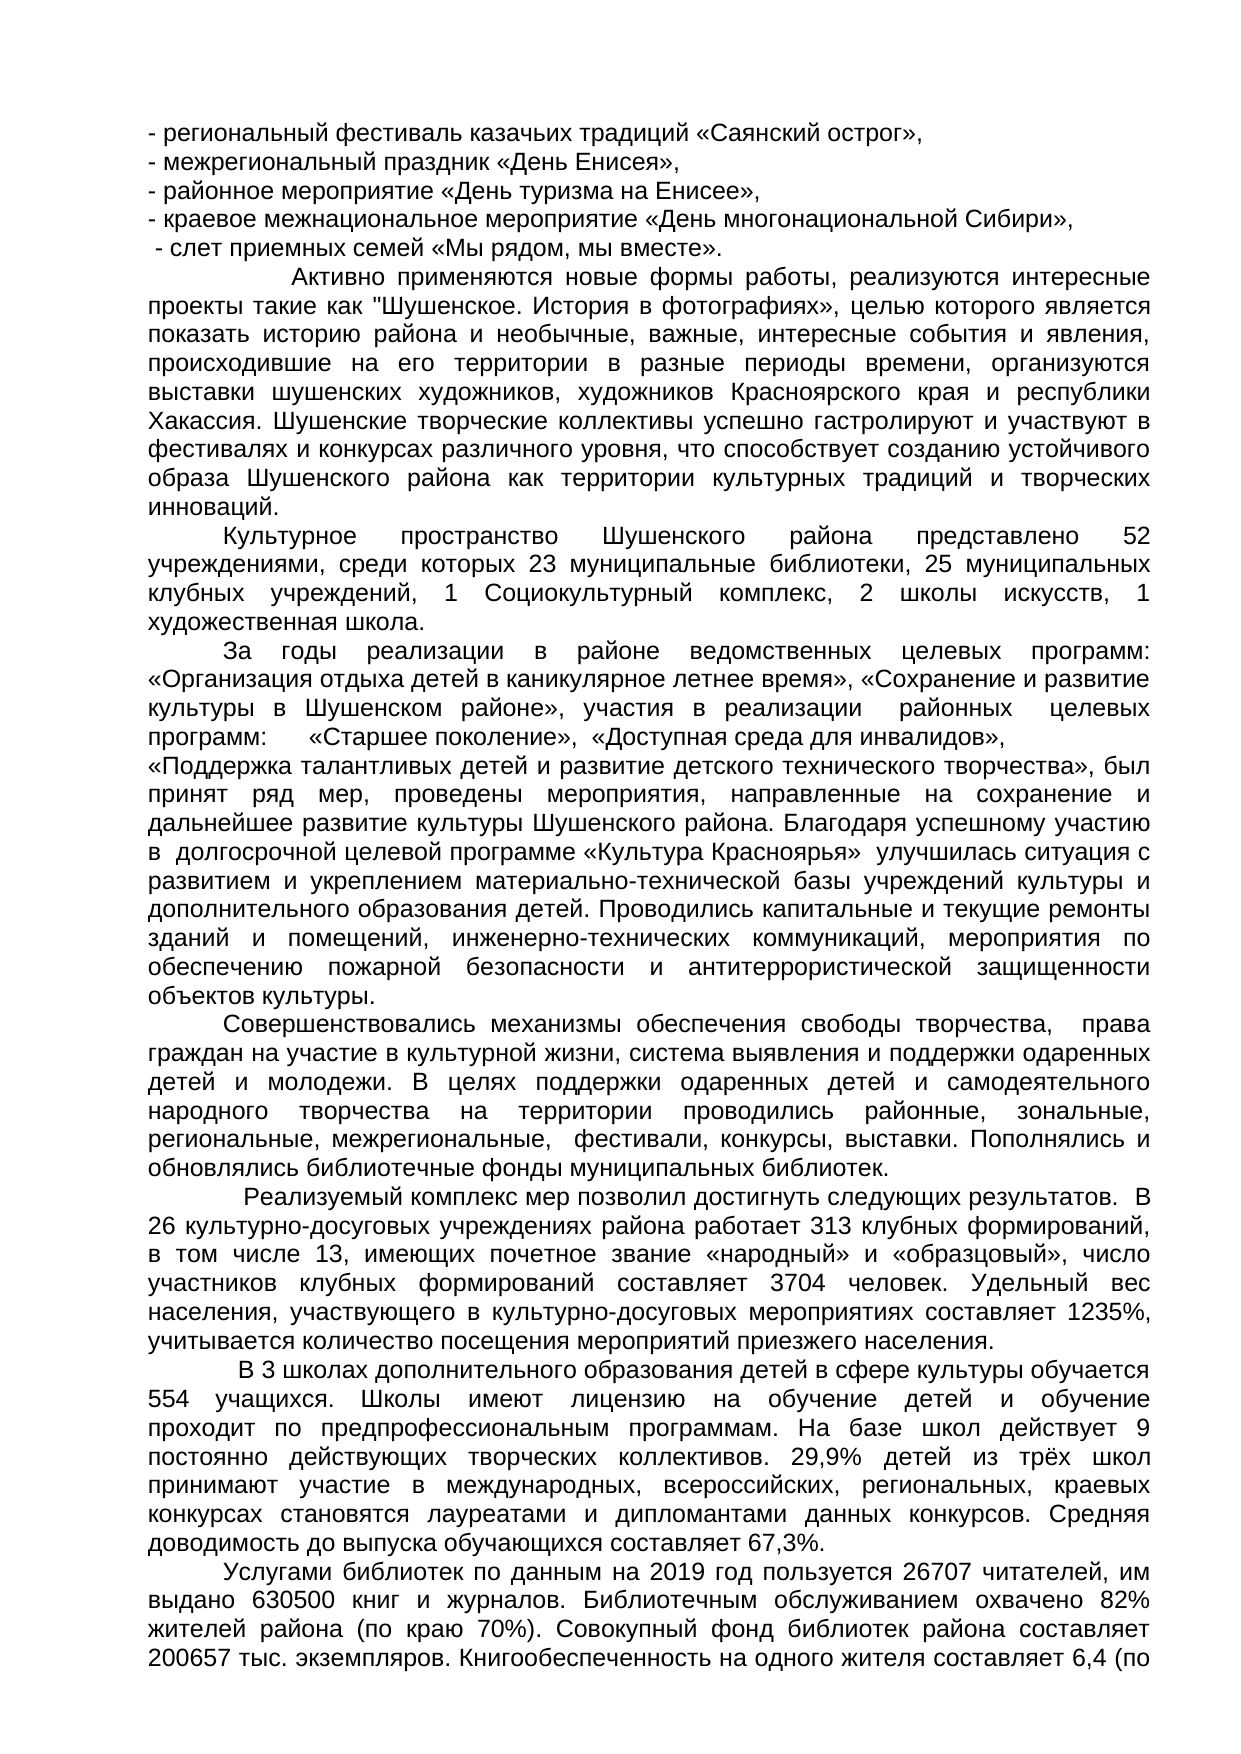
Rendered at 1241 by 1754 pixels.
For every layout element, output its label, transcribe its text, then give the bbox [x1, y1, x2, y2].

text - межрегиональный праздник «День Енисея», [148, 147, 1152, 176]
text За годы реализации в районе ведомственных целевых программ: «Организация отдыха детей в каникулярное летнее время», «Сохранение и развитие культуры в Шушенском районе», участия в реализации районных целевых программ: «Старшее поколение», «Доступная среда для инвалидов», [148, 636, 1152, 751]
text - районное мероприятие «День туризма на Енисее», [148, 176, 1152, 204]
text - краевое межнациональное мероприятие «День многонациональной Сибири», [148, 204, 1152, 233]
text В 3 школах дополнительного образования детей в сфере культуры обучается 554 учащихся. Школы имеют лицензию на обучение детей и обучение проходит по предпрофессиональным программам. На базе школ действует 9 постоянно действующих творческих коллективов. 29,9% детей из трёх школ принимают участие в международных, всероссийских, региональных, краевых конкурсах становятся лауреатами и дипломантами данных конкурсов. Средняя доводимость до выпуска обучающихся составляет 67,3%. [148, 1355, 1152, 1556]
text - региональный фестиваль казачьих традиций «Саянский острог», [148, 118, 1152, 147]
text Совершенствовались механизмы обеспечения свободы творчества, права граждан на участие в культурной жизни, система выявления и поддержки одаренных детей и молодежи. В целях поддержки одаренных детей и самодеятельного народного творчества на территории проводились районные, зональные, региональные, межрегиональные, фестивали, конкурсы, выставки. Пополнялись и обновлялись библиотечные фонды муниципальных библиотек. [148, 1009, 1152, 1182]
text «Поддержка талантливых детей и развитие детского технического творчества», был принят ряд мер, проведены мероприятия, направленные на сохранение и дальнейшее развитие культуры Шушенского района. Благодаря успешному участию в долгосрочной целевой программе «Культура Красноярья» улучшилась ситуация с развитием и укреплением материально-технической базы учреждений культуры и дополнительного образования детей. Проводились капитальные и текущие ремонты зданий и помещений, инженерно-технических коммуникаций, мероприятия по обеспечению пожарной безопасности и антитеррористической защищенности объектов культуры. [148, 751, 1152, 1009]
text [148, 1556, 1152, 1671]
text Реализуемый комплекс мер позволил достигнуть следующих результатов. В 26 культурно-досуговых учреждениях района работает 313 клубных формирований, в том числе 13, имеющих почетное звание «народный» и «образцовый», число участников клубных формирований составляет 3704 человек. Удельный вес населения, участвующего в культурно-досуговых мероприятиях составляет 1235%, учитывается количество посещения мероприятий приезжего населения. [148, 1182, 1152, 1355]
text - слет приемных семей «Мы рядом, мы вместе». [148, 233, 1152, 262]
text Активно применяются новые формы работы, реализуются интересные проекты такие как "Шушенское. История в фотографиях», целью которого является показать историю района и необычные, важные, интересные события и явления, происходившие на его территории в разные периоды времени, организуются выставки шушенских художников, художников Красноярского края и республики Хакассия. Шушенские творческие коллективы успешно гастролируют и участвуют в фестивалях и конкурсах различного уровня, что способствует созданию устойчивого образа Шушенского района как территории культурных традиций и творческих инноваций. [148, 262, 1152, 521]
text Культурное пространство Шушенского района представлено 52 учреждениями, среди которых 23 муниципальные библиотеки, 25 муниципальных клубных учреждений, 1 Социокультурный комплекс, 2 школы искусств, 1 художественная школа. [148, 521, 1152, 636]
